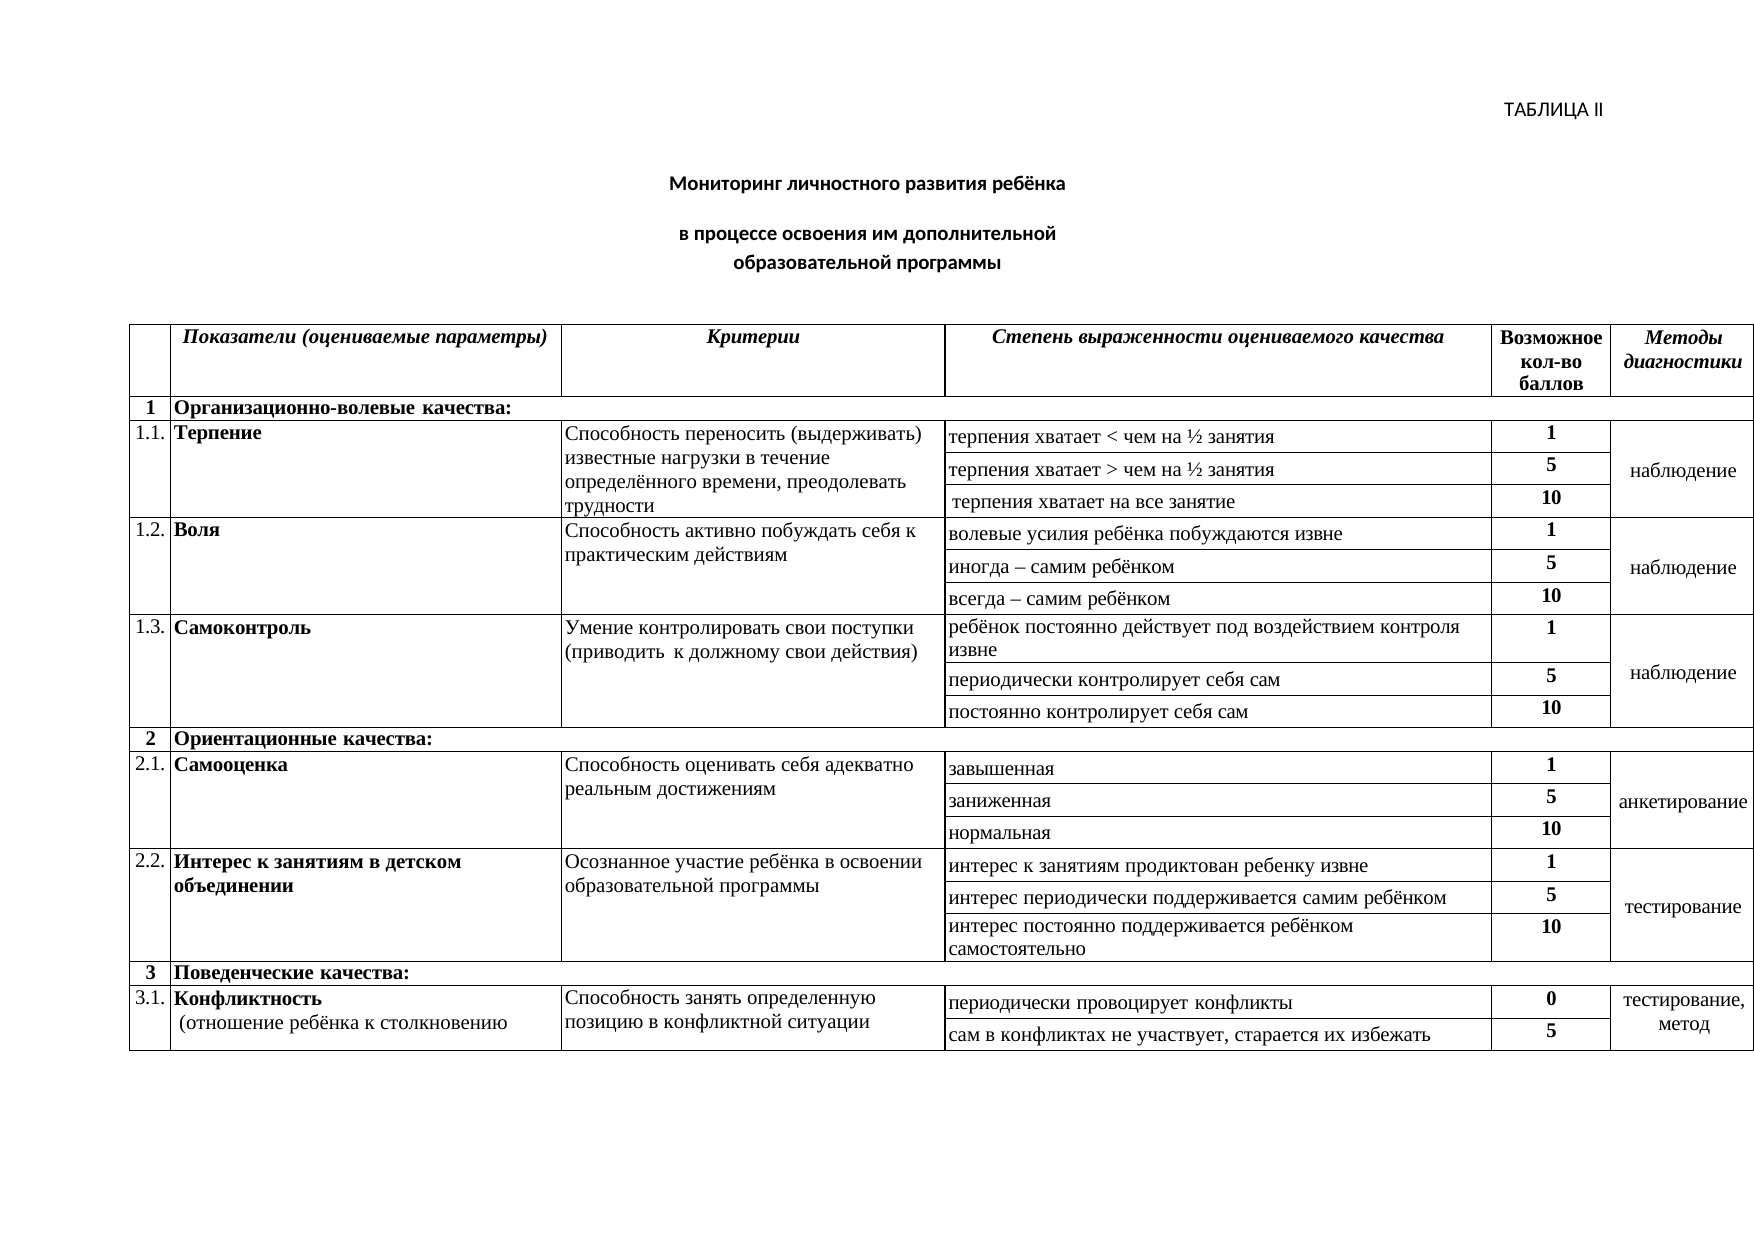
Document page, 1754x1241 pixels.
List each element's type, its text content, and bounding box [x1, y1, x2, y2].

table_cell Интерес к занятиям в детском объединении [171, 849, 561, 961]
table_cell 1 [1492, 615, 1610, 662]
table_cell Самооценка [171, 752, 561, 848]
table_cell Способность переносить (выдерживать) известные нагрузки в течение определённого времени, преодолевать трудности [562, 421, 944, 517]
table_cell завышенная [946, 752, 1491, 783]
table_cell 1 [1492, 518, 1610, 549]
table_cell Самоконтроль [171, 615, 561, 727]
table_cell терпения хватает > чем на ½ занятия [946, 453, 1491, 484]
table_cell 2.2. [130, 849, 170, 961]
table_header Показатели (оцениваемые параметры) [171, 325, 561, 396]
table_cell анкетирование [1611, 752, 1753, 848]
text в процессе освоения им дополнительной образовательной программы [604, 220, 1130, 275]
table_cell наблюдение [1611, 421, 1753, 517]
table_header Возможное кол-во баллов [1492, 325, 1610, 396]
table_cell 1 [130, 397, 170, 419]
text ТАБЛИЦА II [118, 97, 1604, 122]
table_cell 2 [130, 728, 170, 751]
table_cell 3.1. [130, 986, 170, 1050]
table_cell Терпение [171, 421, 561, 517]
table_cell постоянно контролирует себя сам [946, 696, 1491, 727]
table_cell тестирование, метод незаконченного предложения [1611, 986, 1753, 1050]
table_cell Конфликтность (отношение ребёнка к столкновению интересов (спору) в процессе взаимодействия) [171, 986, 561, 1050]
table_cell иногда – самим ребёнком [946, 550, 1491, 582]
table_cell 10 [1492, 817, 1610, 848]
table_header [130, 325, 170, 396]
table_cell сам в конфликтах не участвует, старается их избежать [946, 1019, 1491, 1050]
table_cell 1.2. [130, 518, 170, 614]
table_cell интерес к занятиям продиктован ребенку извне [946, 849, 1491, 881]
table_cell 1 [1492, 849, 1610, 881]
table_cell 5 [1492, 784, 1610, 816]
table_cell ребёнок постоянно действует под воздействием контроля извне [946, 615, 1491, 662]
table_cell интерес постоянно поддерживается ребёнком самостоятельно [946, 914, 1491, 961]
table_cell периодически провоцирует конфликты [946, 986, 1491, 1018]
table_cell Способность активно побуждать себя к практическим действиям [562, 518, 944, 614]
table_cell Способность занять определенную позицию в конфликтной ситуации [562, 986, 944, 1050]
table_cell 3 [130, 962, 170, 985]
table_cell 5 [1492, 882, 1610, 913]
table_cell 10 [1492, 696, 1610, 727]
table_cell 5 [1492, 550, 1610, 582]
table_cell 1 [1492, 421, 1610, 452]
table_cell терпения хватает < чем на ½ занятия [946, 421, 1491, 452]
table_header Критерии [562, 325, 944, 396]
table_cell Ориентационные качества: [171, 728, 1753, 751]
table_header Степень выраженности оцениваемого качества [946, 325, 1491, 396]
table_cell 5 [1492, 453, 1610, 484]
text Мониторинг личностного развития ребёнка [604, 170, 1130, 196]
table_cell нормальная [946, 817, 1491, 848]
table_cell наблюдение [1611, 518, 1753, 614]
table_cell 10 [1492, 583, 1610, 614]
table_cell Организационно-волевые качества: [171, 397, 1753, 419]
table_cell волевые усилия ребёнка побуждаются извне [946, 518, 1491, 549]
table_cell тестирование [1611, 849, 1753, 961]
table_cell Воля [171, 518, 561, 614]
table_cell 5 [1492, 1019, 1610, 1050]
table_header Методы диагностики [1611, 325, 1753, 396]
table_cell Умение контролировать свои поступки (приводить к должному свои действия) [562, 615, 944, 727]
table_cell 2.1. [130, 752, 170, 848]
table_cell всегда – самим ребёнком [946, 583, 1491, 614]
table_cell Способность оценивать себя адекватно реальным достижениям [562, 752, 944, 848]
table_cell наблюдение [1611, 615, 1753, 727]
table_cell 5 [1492, 663, 1610, 694]
table_cell 10 [1492, 485, 1610, 517]
table_cell 10 [1492, 914, 1610, 961]
table_cell Осознанное участие ребёнка в освоении образовательной программы [562, 849, 944, 961]
table_cell интерес периодически поддерживается самим ребёнком [946, 882, 1491, 913]
table_cell 0 [1492, 986, 1610, 1018]
table_cell заниженная [946, 784, 1491, 816]
table_cell периодически контролирует себя сам [946, 663, 1491, 694]
table_cell терпения хватает на все занятие [946, 485, 1491, 517]
table_cell 1.1. [130, 421, 170, 517]
table_cell Поведенческие качества: [171, 962, 1753, 985]
table_cell 1 [1492, 752, 1610, 783]
table_cell 1.3. [130, 615, 170, 727]
